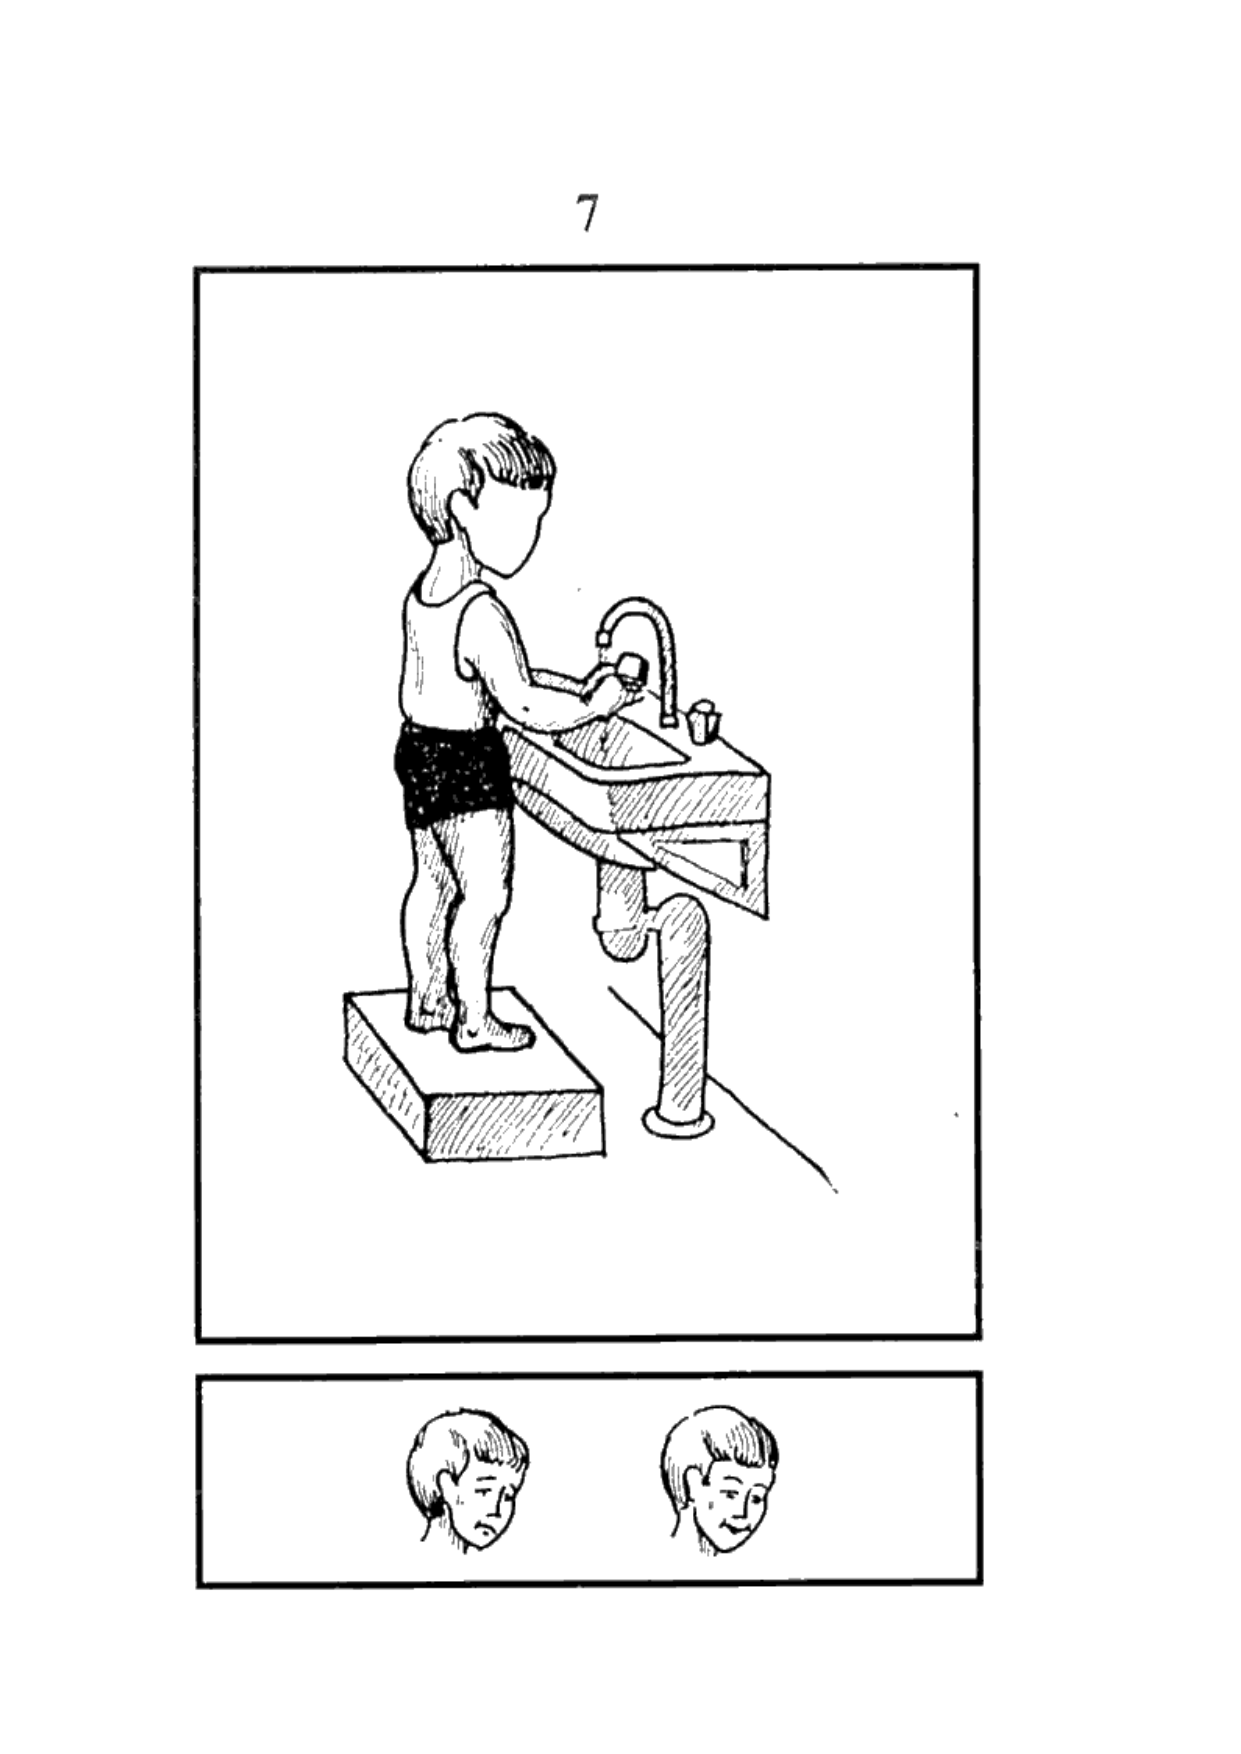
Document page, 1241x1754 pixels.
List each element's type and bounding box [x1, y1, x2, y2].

picture [177, 146, 1001, 1610]
